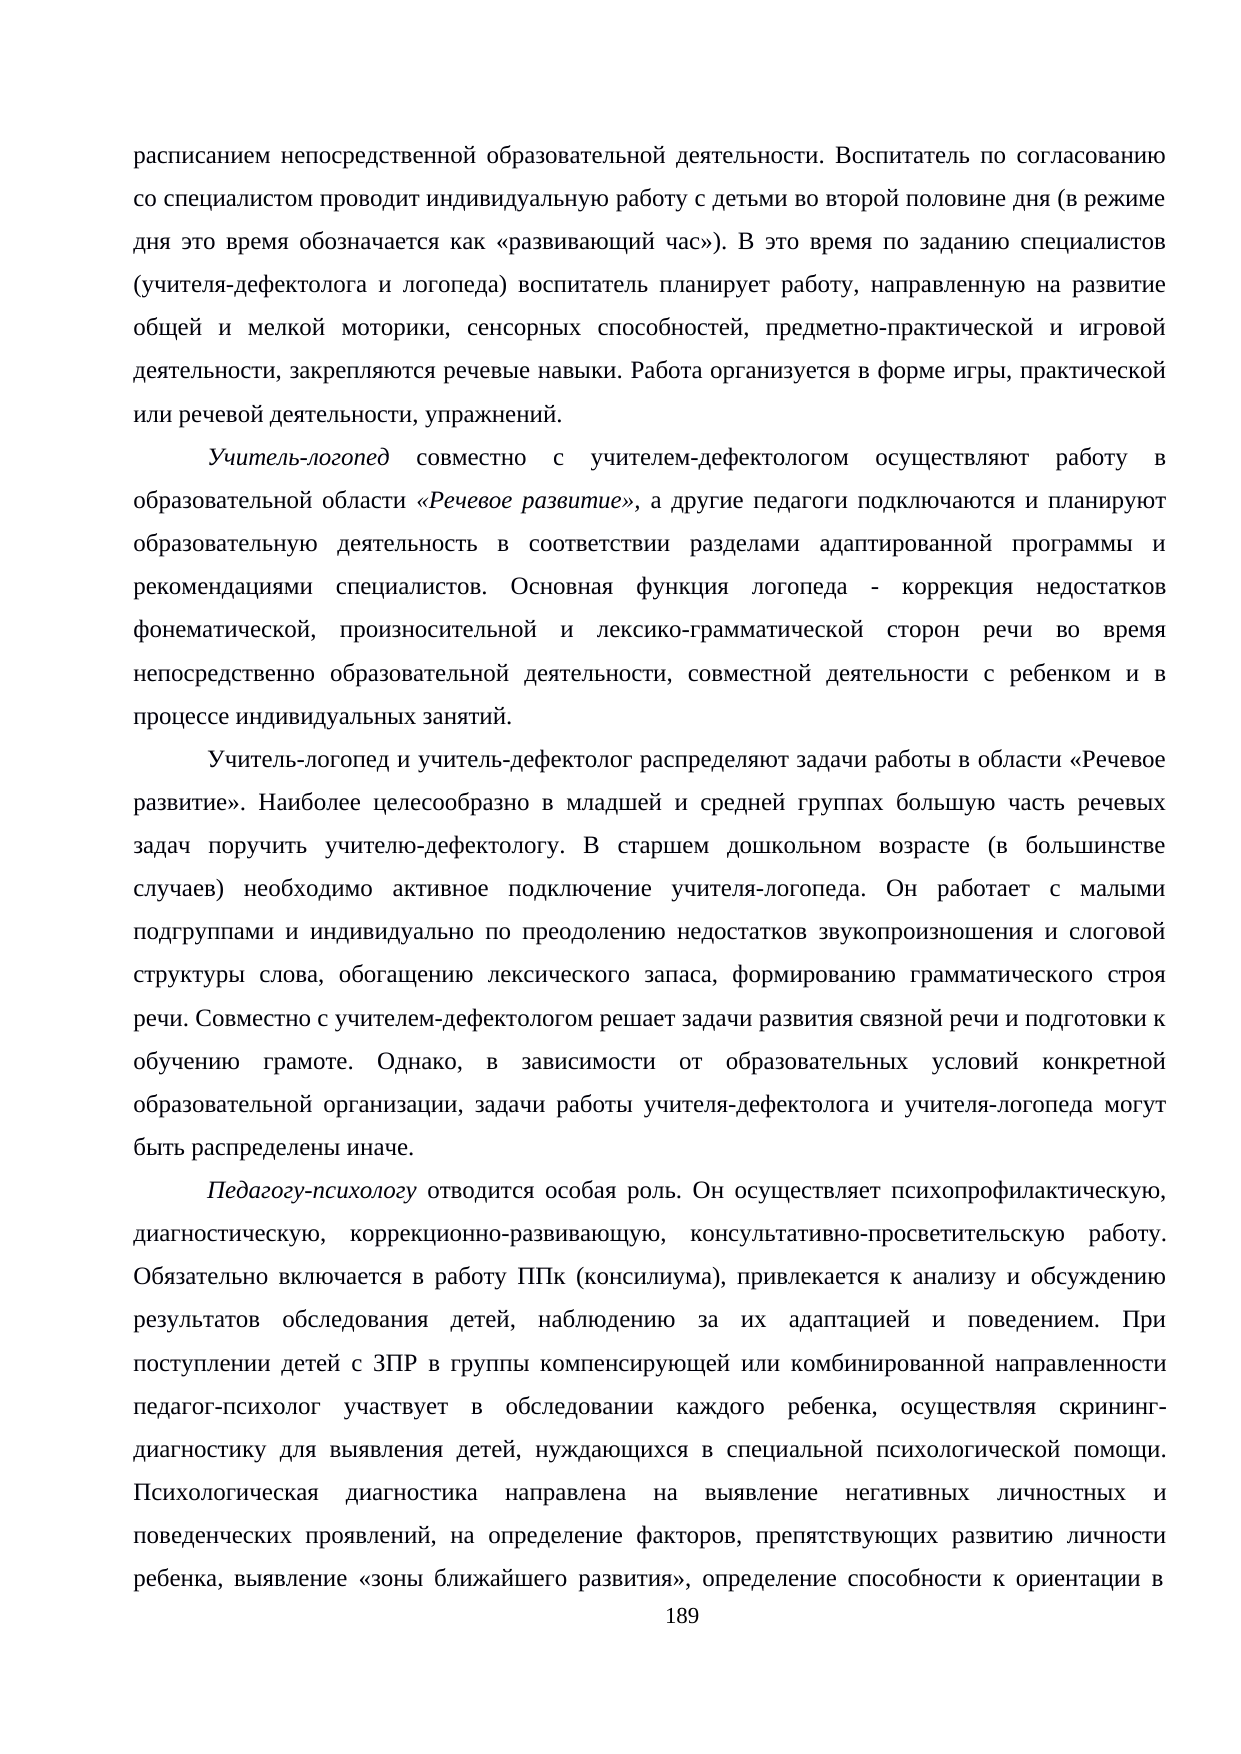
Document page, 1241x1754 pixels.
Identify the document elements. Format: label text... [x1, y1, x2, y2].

text расписанием непосредственной образовательной деятельности. Воспитатель по согласованию со специалистом проводит индивидуальную работу с детьми во второй половине дня (в режиме дня это время обозначается как «развивающий час»). В это время по заданию специалистов (учителя-дефектолога и логопеда) воспитатель планирует работу, направленную на развитие общей и мелкой моторики, сенсорных способностей, предметно-практической и игровой деятельности, закрепляются речевые навыки. Работа организуется в форме игры, практической или речевой деятельности, упражнений. [133, 140, 1167, 427]
text Педагогу-психологу отводится особая роль. Он осуществляет психопрофилактическую, диагностическую, коррекционно-развивающую, консультативно-просветительскую работу. Обязательно включается в работу ППк (консилиума), привлекается к анализу и обсуждению результатов обследования детей, наблюдению за их адаптацией и поведением. При поступлении детей с ЗПР в группы компенсирующей или комбинированной направленности педагог-психолог участвует в обследовании каждого ребенка, осуществляя скрининг- диагностику для выявления детей, нуждающихся в специальной психологической помощи. Психологическая диагностика направлена на выявление негативных личностных и поведенческих проявлений, на определение факторов, препятствующих развитию личности ребенка, выявление «зоны ближайшего развития», определение способности к ориентации в [133, 1175, 1167, 1592]
text Учитель-логопед и учитель-дефектолог распределяют задачи работы в области «Речевое развитие». Наиболее целесообразно в младшей и средней группах большую часть речевых задач поручить учителю-дефектологу. В старшем дошкольном возрасте (в большинстве случаев) необходимо активное подключение учителя-логопеда. Он работает с малыми подгруппами и индивидуально по преодолению недостатков звукопроизношения и слоговой структуры слова, обогащению лексического запаса, формированию грамматического строя речи. Совместно с учителем-дефектологом решает задачи развития связной речи и подготовки к обучению грамоте. Однако, в зависимости от образовательных условий конкретной образовательной организации, задачи работы учителя-дефектолога и учителя-логопеда могут быть распределены иначе. [133, 744, 1167, 1161]
text Учитель-логопед совместно с учителем-дефектологом осуществляют работу в образовательной области «Речевое развитие», а другие педагоги подключаются и планируют образовательную деятельность в соответствии разделами адаптированной программы и рекомендациями специалистов. Основная функция логопеда - коррекция недостатков фонематической, произносительной и лексико-грамматической сторон речи во время непосредственно образовательной деятельности, совместной деятельности с ребенком и в процессе индивидуальных занятий. [133, 442, 1167, 729]
